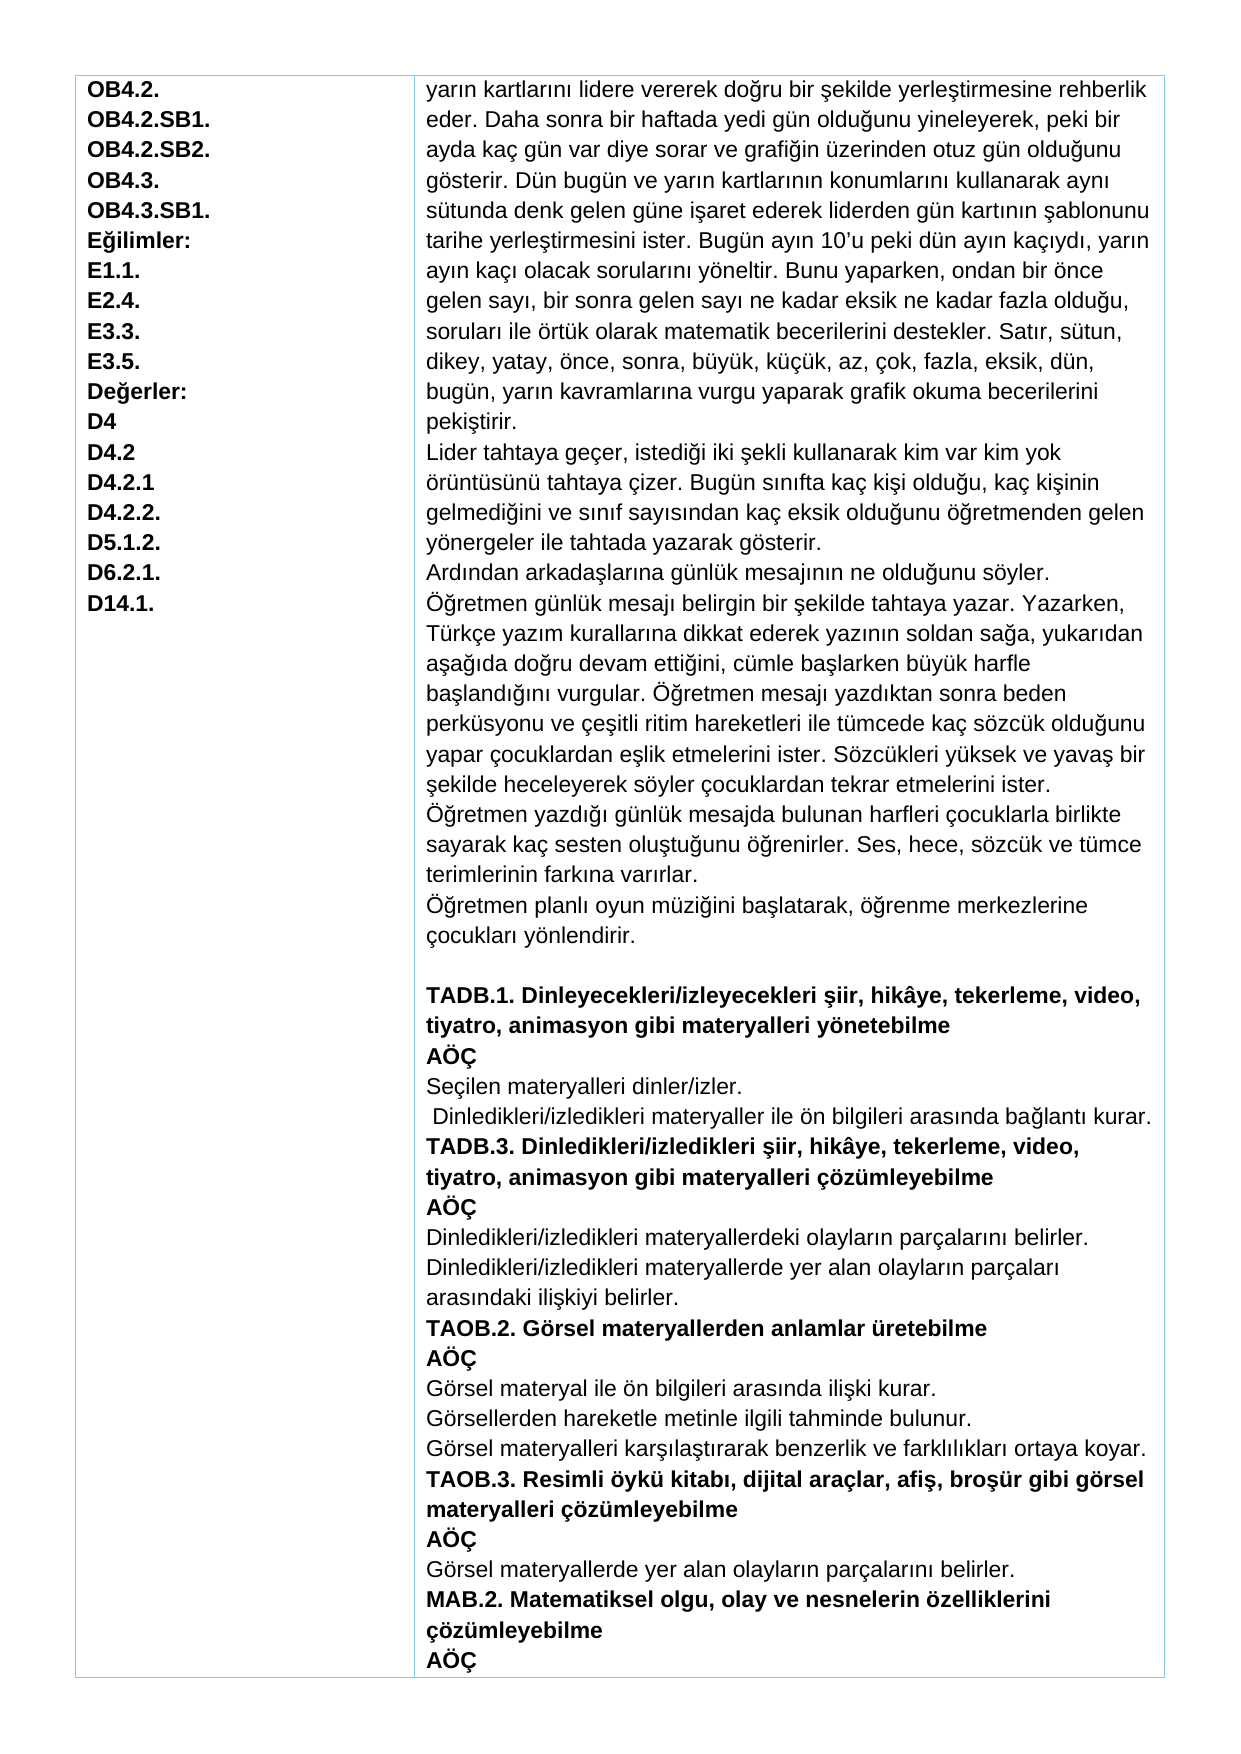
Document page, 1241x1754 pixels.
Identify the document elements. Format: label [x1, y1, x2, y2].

table_cell [415, 76, 1164, 1677]
table_cell [76, 76, 414, 1677]
